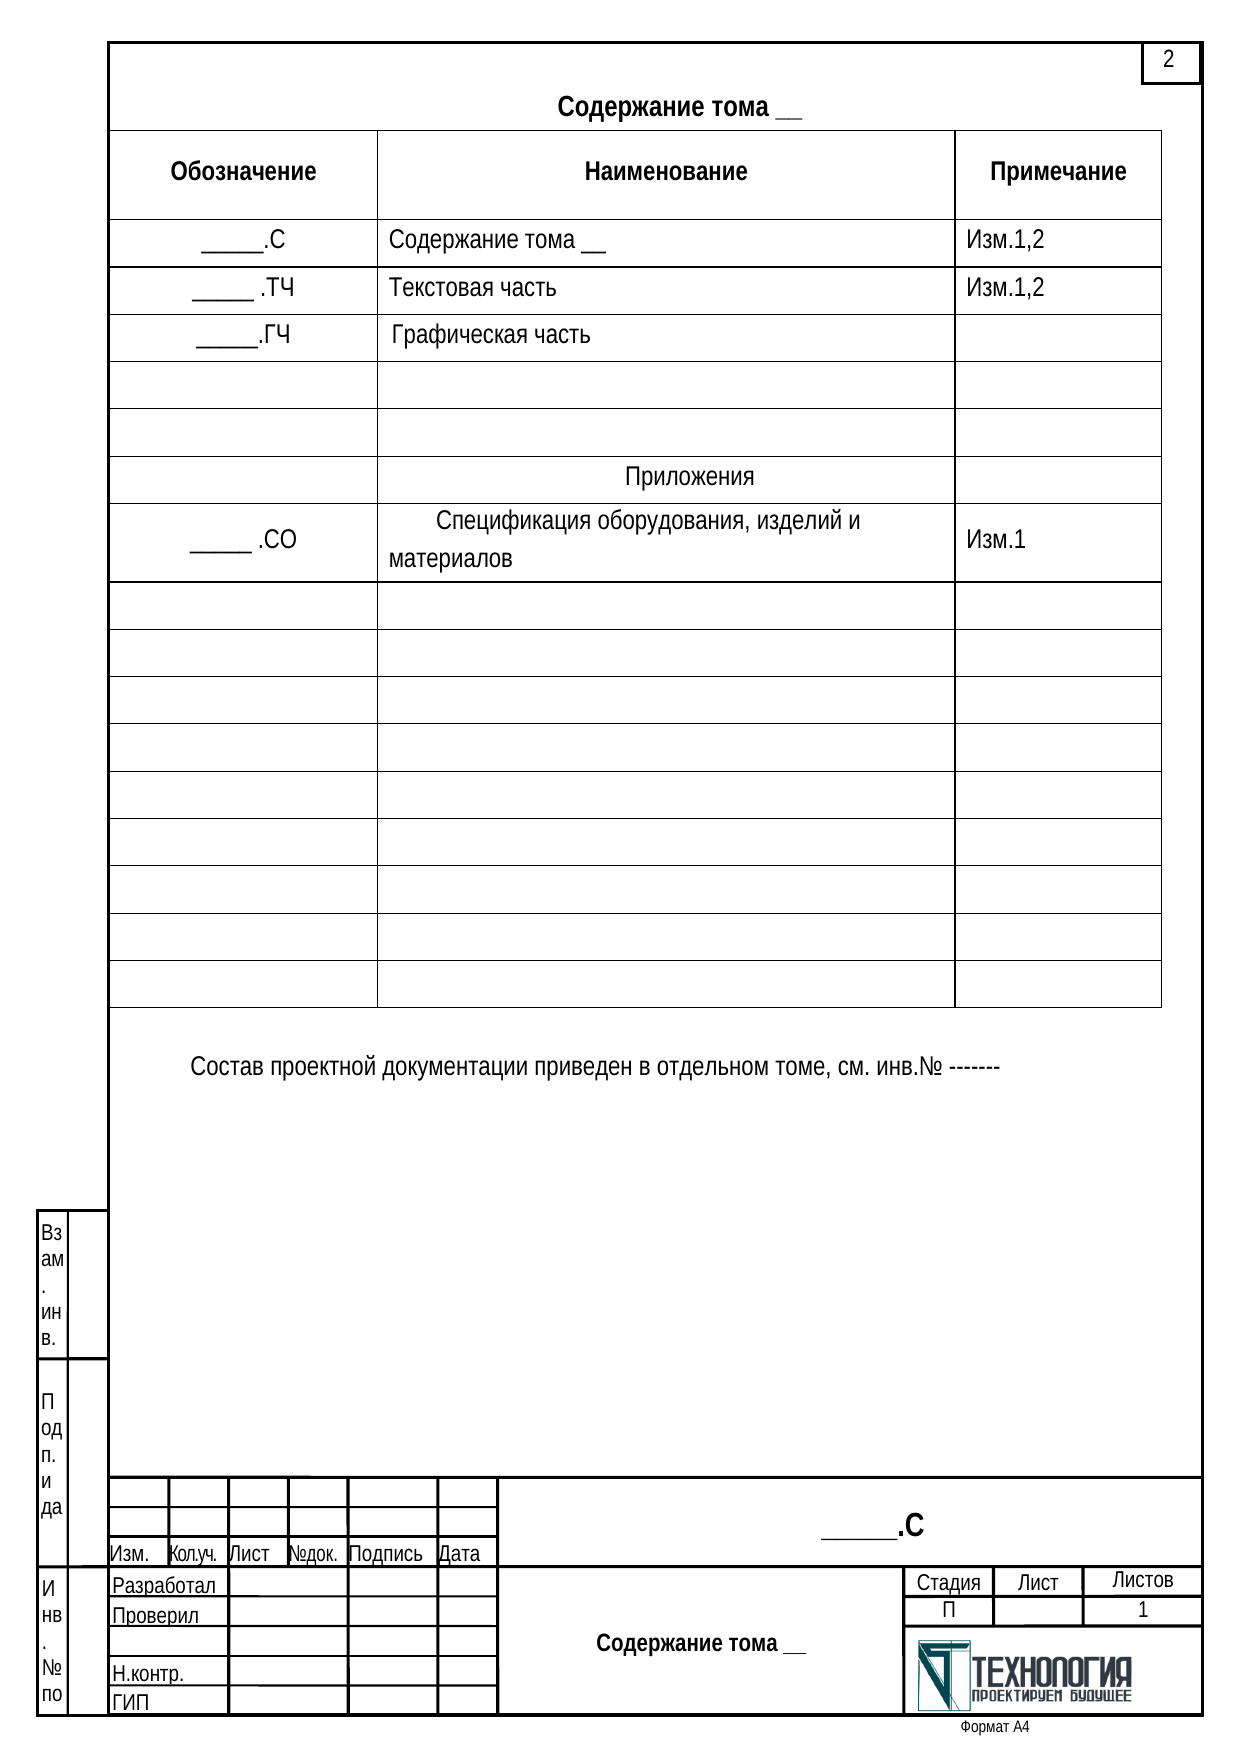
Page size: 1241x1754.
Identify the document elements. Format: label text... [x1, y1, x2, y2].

table_cell [378, 961, 954, 1007]
table_cell _____ .ТЧ [110, 268, 377, 314]
table_cell _____.С [110, 220, 377, 266]
table_cell [956, 677, 1161, 723]
table_header Примечание [956, 131, 1161, 219]
table_cell [110, 362, 377, 408]
table_cell [956, 914, 1161, 960]
table_cell [110, 961, 377, 1007]
table_cell Изм.1,2 [956, 268, 1161, 314]
table_cell [956, 362, 1161, 408]
table_cell [378, 724, 954, 771]
table_cell [378, 362, 954, 408]
table_header Обозначение [110, 131, 377, 219]
table_cell [110, 409, 377, 456]
table_cell [956, 961, 1161, 1007]
table_cell Изм.1,2 [956, 220, 1161, 266]
text Содержание тома __ [143, 89, 1169, 122]
table_cell [378, 914, 954, 960]
table_cell [110, 677, 377, 723]
table_cell [956, 724, 1161, 771]
table_header Наименование [378, 131, 954, 219]
table_cell [956, 583, 1161, 629]
table_cell Приложения [378, 457, 954, 503]
table_cell Текстовая часть [378, 268, 954, 314]
table_cell [110, 724, 377, 771]
text Состав проектной документации приведен в отдельном томе, см. инв.№ ------- [143, 1050, 1169, 1081]
table_cell [378, 819, 954, 865]
table_cell [110, 819, 377, 865]
table_cell [956, 630, 1161, 676]
table_cell [956, 315, 1161, 361]
table_cell [956, 457, 1161, 503]
table_cell Спецификация оборудования, изделий и материалов [378, 504, 954, 581]
table_cell [378, 583, 954, 629]
table_cell [956, 819, 1161, 865]
table_cell Изм.1 [956, 504, 1161, 581]
table_cell [956, 409, 1161, 456]
table_cell Графическая часть [378, 315, 954, 361]
table_cell [956, 772, 1161, 818]
table_cell [110, 583, 377, 629]
table_cell [110, 866, 377, 912]
table_cell _____ .СО [110, 504, 377, 581]
table_cell [378, 630, 954, 676]
table_cell [378, 677, 954, 723]
table_cell _____.ГЧ [110, 315, 377, 361]
table_cell [378, 409, 954, 456]
table_cell [110, 914, 377, 960]
table_cell [378, 866, 954, 912]
table_cell [378, 772, 954, 818]
table_cell [110, 772, 377, 818]
table_cell [956, 866, 1161, 912]
table_cell [110, 457, 377, 503]
table_cell Содержание тома __ [378, 220, 954, 266]
table_cell [110, 630, 377, 676]
